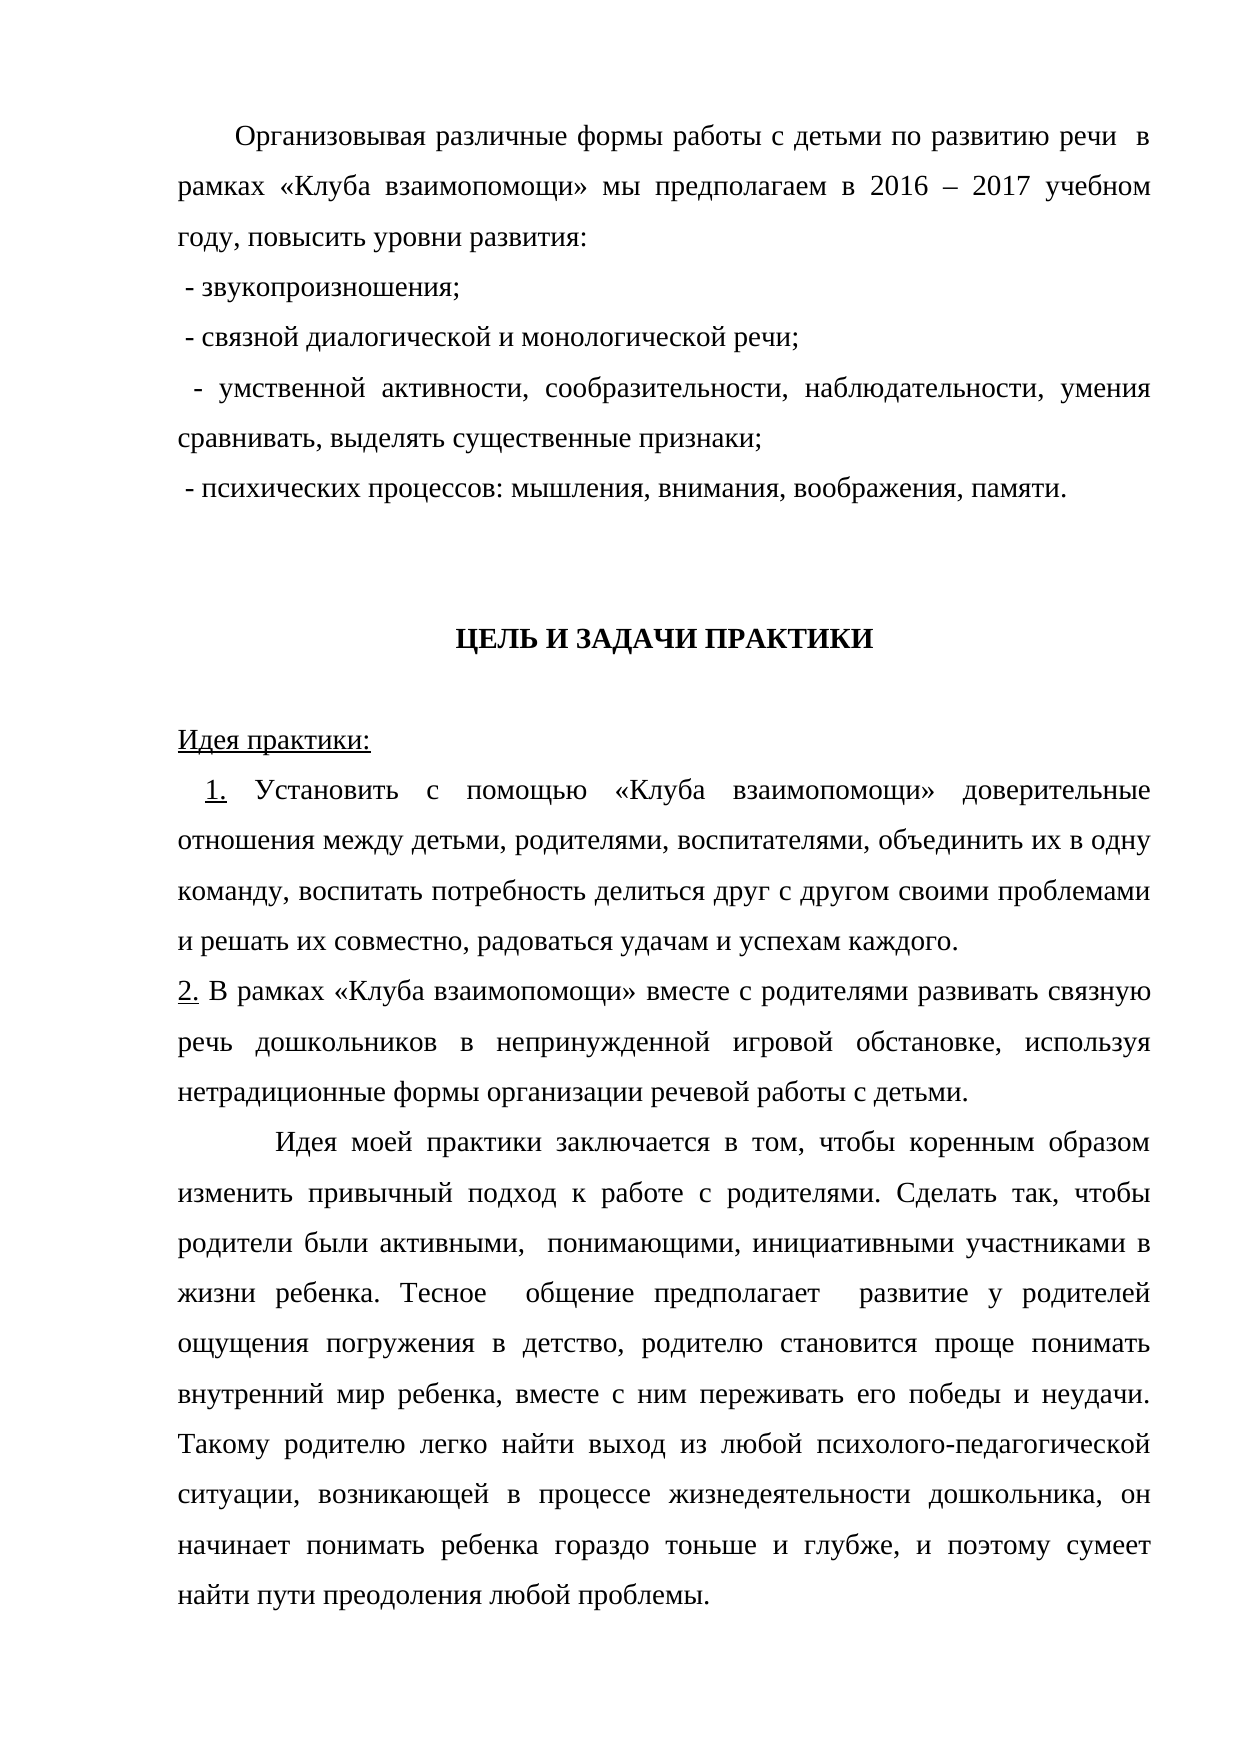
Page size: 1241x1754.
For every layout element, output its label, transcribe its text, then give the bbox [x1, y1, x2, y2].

text Организовывая различные формы работы с детьми по развитию речи в рамках «Клуба взаимопомощи» мы предполагаем в 2016 – 2017 учебном году, повысить уровни развития: [177, 118, 1152, 252]
text - психических процессов: мышления, внимания, воображения, памяти. [177, 470, 1152, 504]
text - умственной активности, сообразительности, наблюдательности, умения сравнивать, выделять существенные признаки; [177, 370, 1152, 453]
text Идея практики: [177, 722, 1152, 755]
text ЦЕЛЬ И ЗАДАЧИ ПРАКТИКИ [177, 621, 1152, 655]
text - связной диалогической и монологической речи; [177, 319, 1152, 353]
text Идея моей практики заключается в том, чтобы коренным образом изменить привычный подход к работе с родителями. Сделать так, чтобы родители были активными, понимающими, инициативными участниками в жизни ребенка. Тесное общение предполагает развитие у родителей ощущения погружения в детство, родителю становится проще понимать внутренний мир ребенка, вместе с ним переживать его победы и неудачи. Такому родителю легко найти выход из любой психолого-педагогической ситуации, возникающей в процессе жизнедеятельности дошкольника, он начинает понимать ребенка гораздо тоньше и глубже, и поэтому сумеет найти пути преодоления любой проблемы. [177, 1124, 1152, 1611]
text 1. Установить с помощью «Клуба взаимопомощи» доверительные отношения между детьми, родителями, воспитателями, объединить их в одну команду, воспитать потребность делиться друг с другом своими проблемами и решать их совместно, радоваться удачам и успехам каждого. [177, 772, 1152, 957]
text 2. В рамках «Клуба взаимопомощи» вместе с родителями развивать связную речь дошкольников в непринужденной игровой обстановке, используя нетрадиционные формы организации речевой работы с детьми. [177, 973, 1152, 1108]
text - звукопроизношения; [177, 269, 1152, 303]
